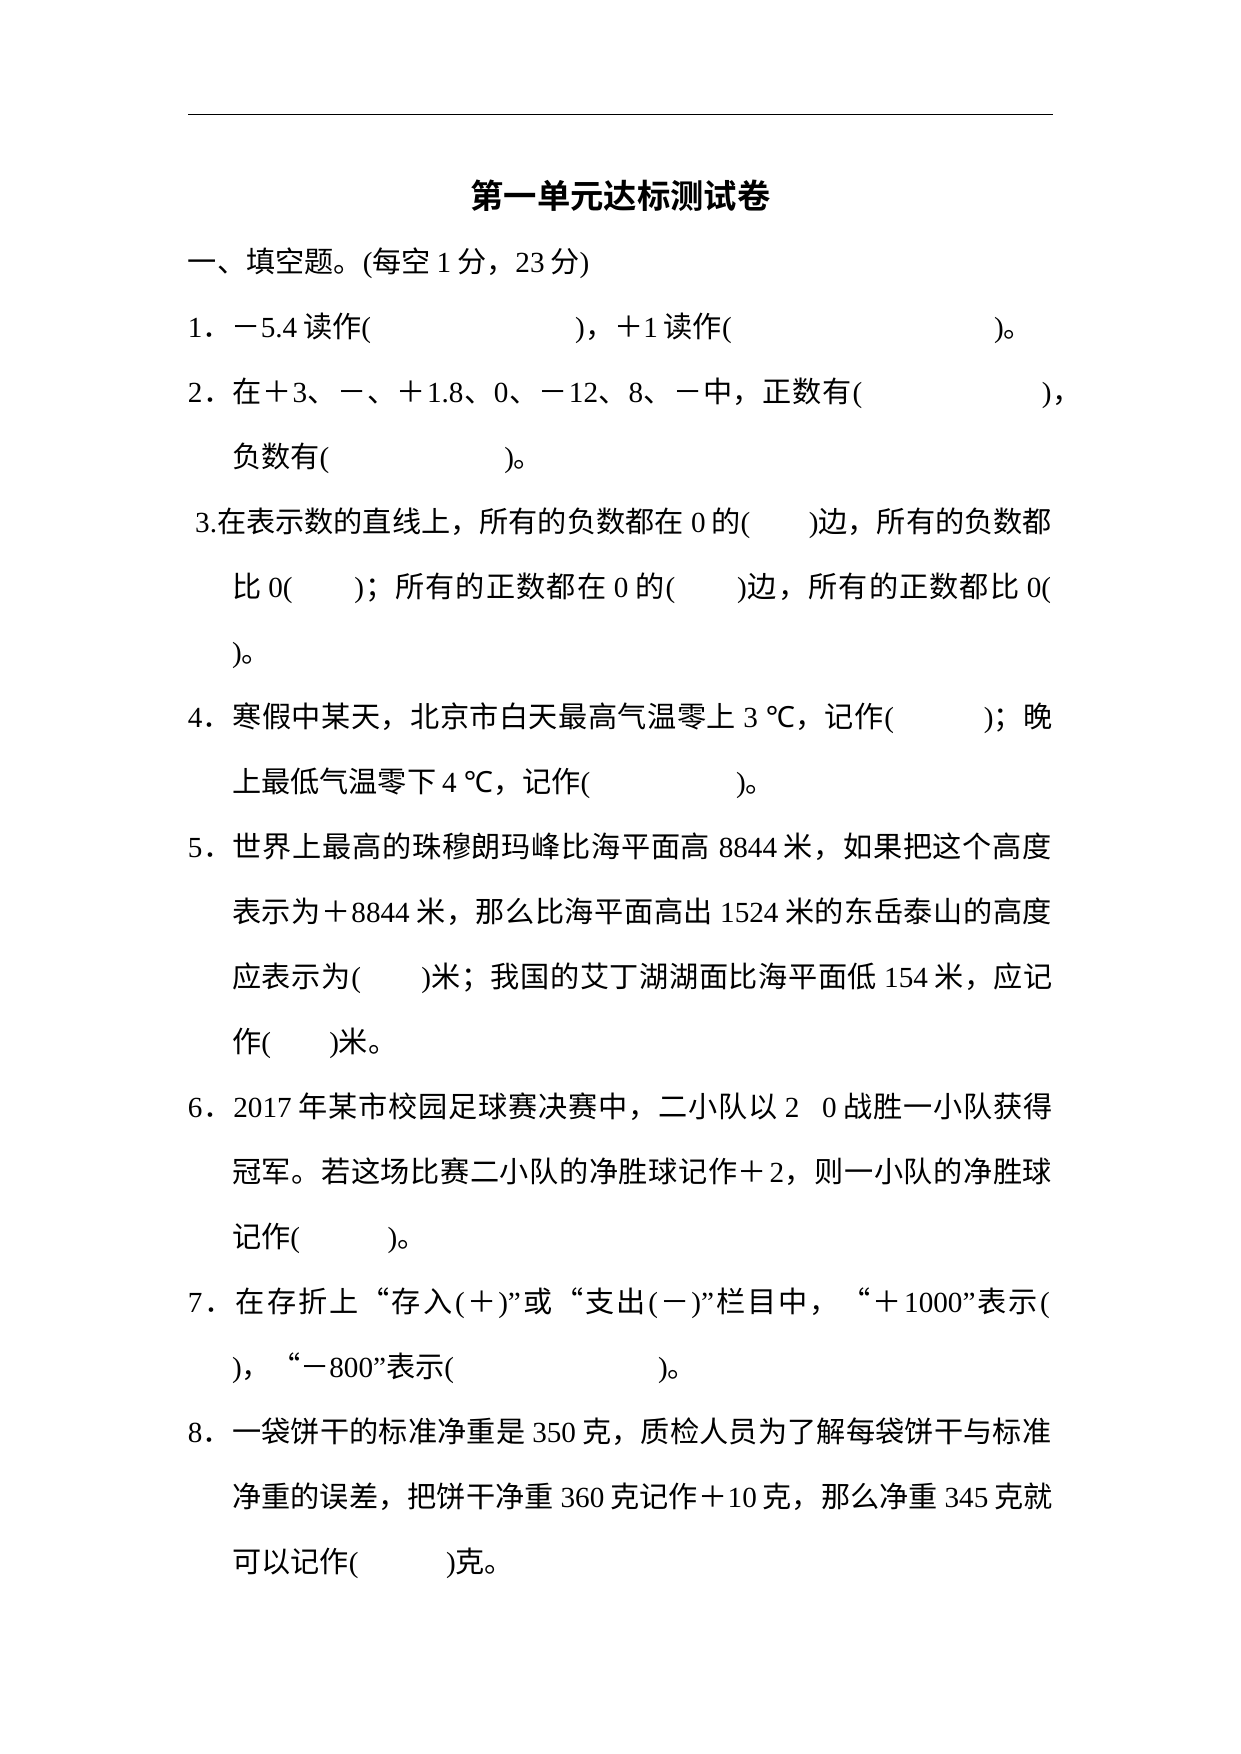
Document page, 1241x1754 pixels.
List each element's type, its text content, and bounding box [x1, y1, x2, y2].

text 2．在＋3、－、＋1.8、0、－12、8、－中，正数有( )，负数有( )。 [188, 357, 1053, 487]
text 3.在表示数的直线上，所有的负数都在0的( )边，所有的负数都比0( )；所有的正数都在0的( )边，所有的正数都比0( )。 [188, 487, 1053, 682]
text 一、填空题。(每空1分，23分) [188, 227, 1053, 292]
text 1．－5.4读作( )，＋1读作( )。 [188, 292, 1053, 357]
text 4．寒假中某天，北京市白天最高气温零上3 ℃，记作( )；晚上最低气温零下4 ℃，记作( )。 [188, 682, 1053, 812]
text 5．世界上最高的珠穆朗玛峰比海平面高8844米，如果把这个高度表示为＋8844米，那么比海平面高出1524米的东岳泰山的高度应表示为( )米；我国的艾丁湖湖面比海平面低154米，应记作( )米。 [188, 812, 1053, 1072]
text 7．在存折上“存入(＋)”或“支出(－)”栏目中，“＋1000”表示( )，“－800”表示( )。 [188, 1267, 1053, 1397]
text 8．一袋饼干的标准净重是350克，质检人员为了解每袋饼干与标准净重的误差，把饼干净重360克记作＋10克，那么净重345克就可以记作( )克。 [188, 1397, 1053, 1592]
text 第一单元达标测试卷 [188, 162, 1053, 227]
text 6．2017年某市校园足球赛决赛中，二小队以20战胜一小队获得冠军。若这场比赛二小队的净胜球记作＋2，则一小队的净胜球记作( )。 [188, 1072, 1053, 1267]
